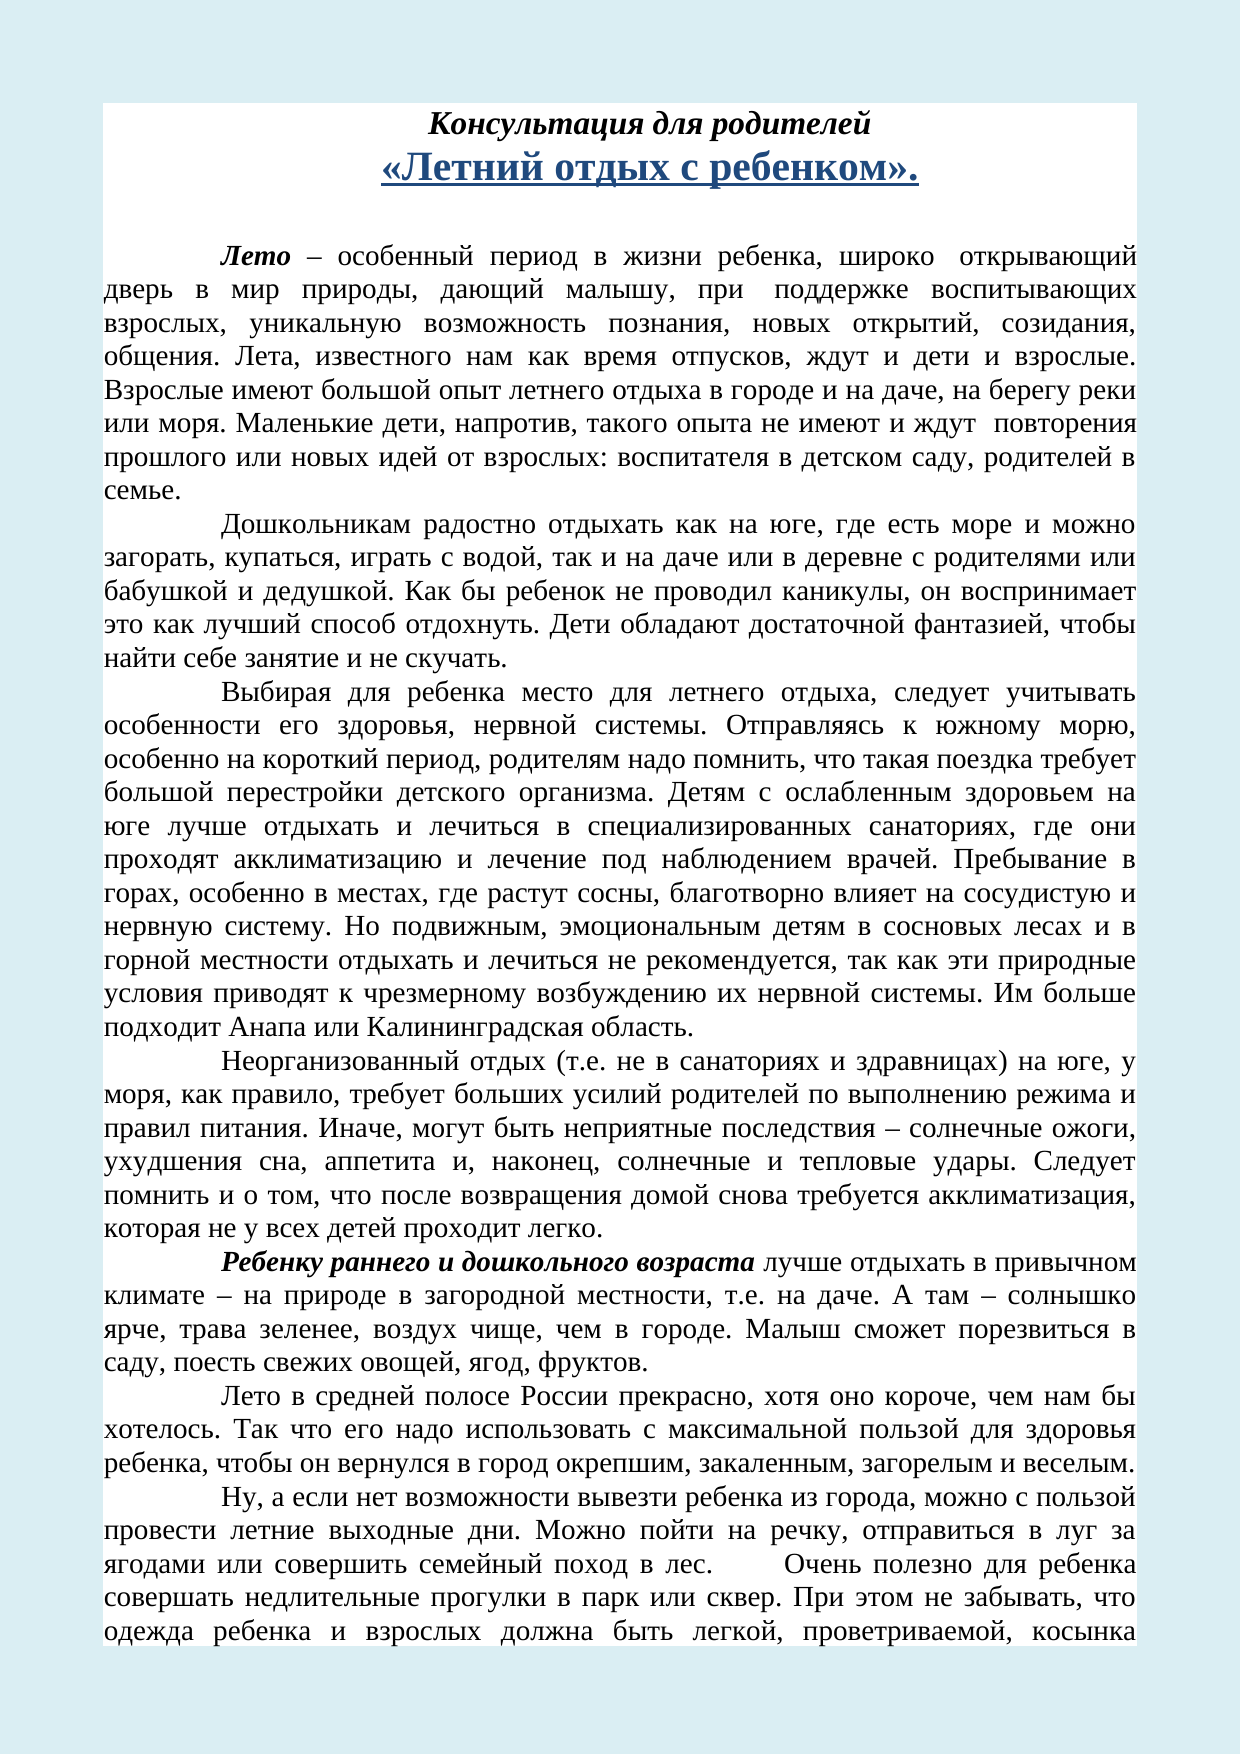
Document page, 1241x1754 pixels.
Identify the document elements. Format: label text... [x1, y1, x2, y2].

text Лето в средней полосе России прекрасно, хотя оно короче, чем нам бы хотелось. Так что его надо использовать с максимальной пользой для здоровья ребенка, чтобы он вернулся в город окрепшим, закаленным, загорелым и веселым. [103, 1378, 1137, 1479]
text «Летний отдых с ребенком». [103, 142, 1137, 190]
text Неорганизованный отдых (т.е. не в санаториях и здравницах) на юге, у моря, как правило, требует больших усилий родителей по выполнению режима и правил питания. Иначе, могут быть неприятные последствия – солнечные ожоги, ухудшения сна, аппетита и, наконец, солнечные и тепловые удары. Следует помнить и о том, что после возвращения домой снова требуется акклиматизация, которая не у всех детей проходит легко. [103, 1043, 1137, 1244]
text Консультация для родителей [103, 103, 1137, 142]
text Ребенку раннего и дошкольного возраста лучше отдыхать в привычном климате – на природе в загородной местности, т.е. на даче. А там – солнышко ярче, трава зеленее, воздух чище, чем в городе. Малыш сможет порезвиться в саду, поесть свежих овощей, ягод, фруктов. [103, 1244, 1137, 1378]
text Выбирая для ребенка место для летнего отдыха, следует учитывать особенности его здоровья, нервной системы. Отправляясь к южному морю, особенно на короткий период, родителям надо помнить, что такая поездка требует большой перестройки детского организма. Детям с ослабленным здоровьем на юге лучше отдыхать и лечиться в специализированных санаториях, где они проходят акклиматизацию и лечение под наблюдением врачей. Пребывание в горах, особенно в местах, где растут сосны, благотворно влияет на сосудистую и нервную систему. Но подвижным, эмоциональным детям в сосновых лесах и в горной местности отдыхать и лечиться не рекомендуется, так как эти природные условия приводят к чрезмерному возбуждению их нервной системы. Им больше подходит Анапа или Калининградская область. [103, 674, 1137, 1043]
text Лето – особенный период в жизни ребенка, широко открывающий дверь в мир природы, дающий малышу, при поддержке воспитывающих взрослых, уникальную возможность познания, новых открытий, созидания, общения. Лета, известного нам как время отпусков, ждут и дети и взрослые. Взрослые имеют большой опыт летнего отдыха в городе и на даче, на берегу реки или моря. Маленькие дети, напротив, такого опыта не имеют и ждут повторения прошлого или новых идей от взрослых: воспитателя в детском саду, родителей в семье. [103, 238, 1137, 506]
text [103, 1479, 1137, 1646]
text Дошкольникам радостно отдыхать как на юге, где есть море и можно загорать, купаться, играть с водой, так и на даче или в деревне с родителями или бабушкой и дедушкой. Как бы ребенок не проводил каникулы, он воспринимает это как лучший способ отдохнуть. Дети обладают достаточной фантазией, чтобы найти себе занятие и не скучать. [103, 506, 1137, 674]
